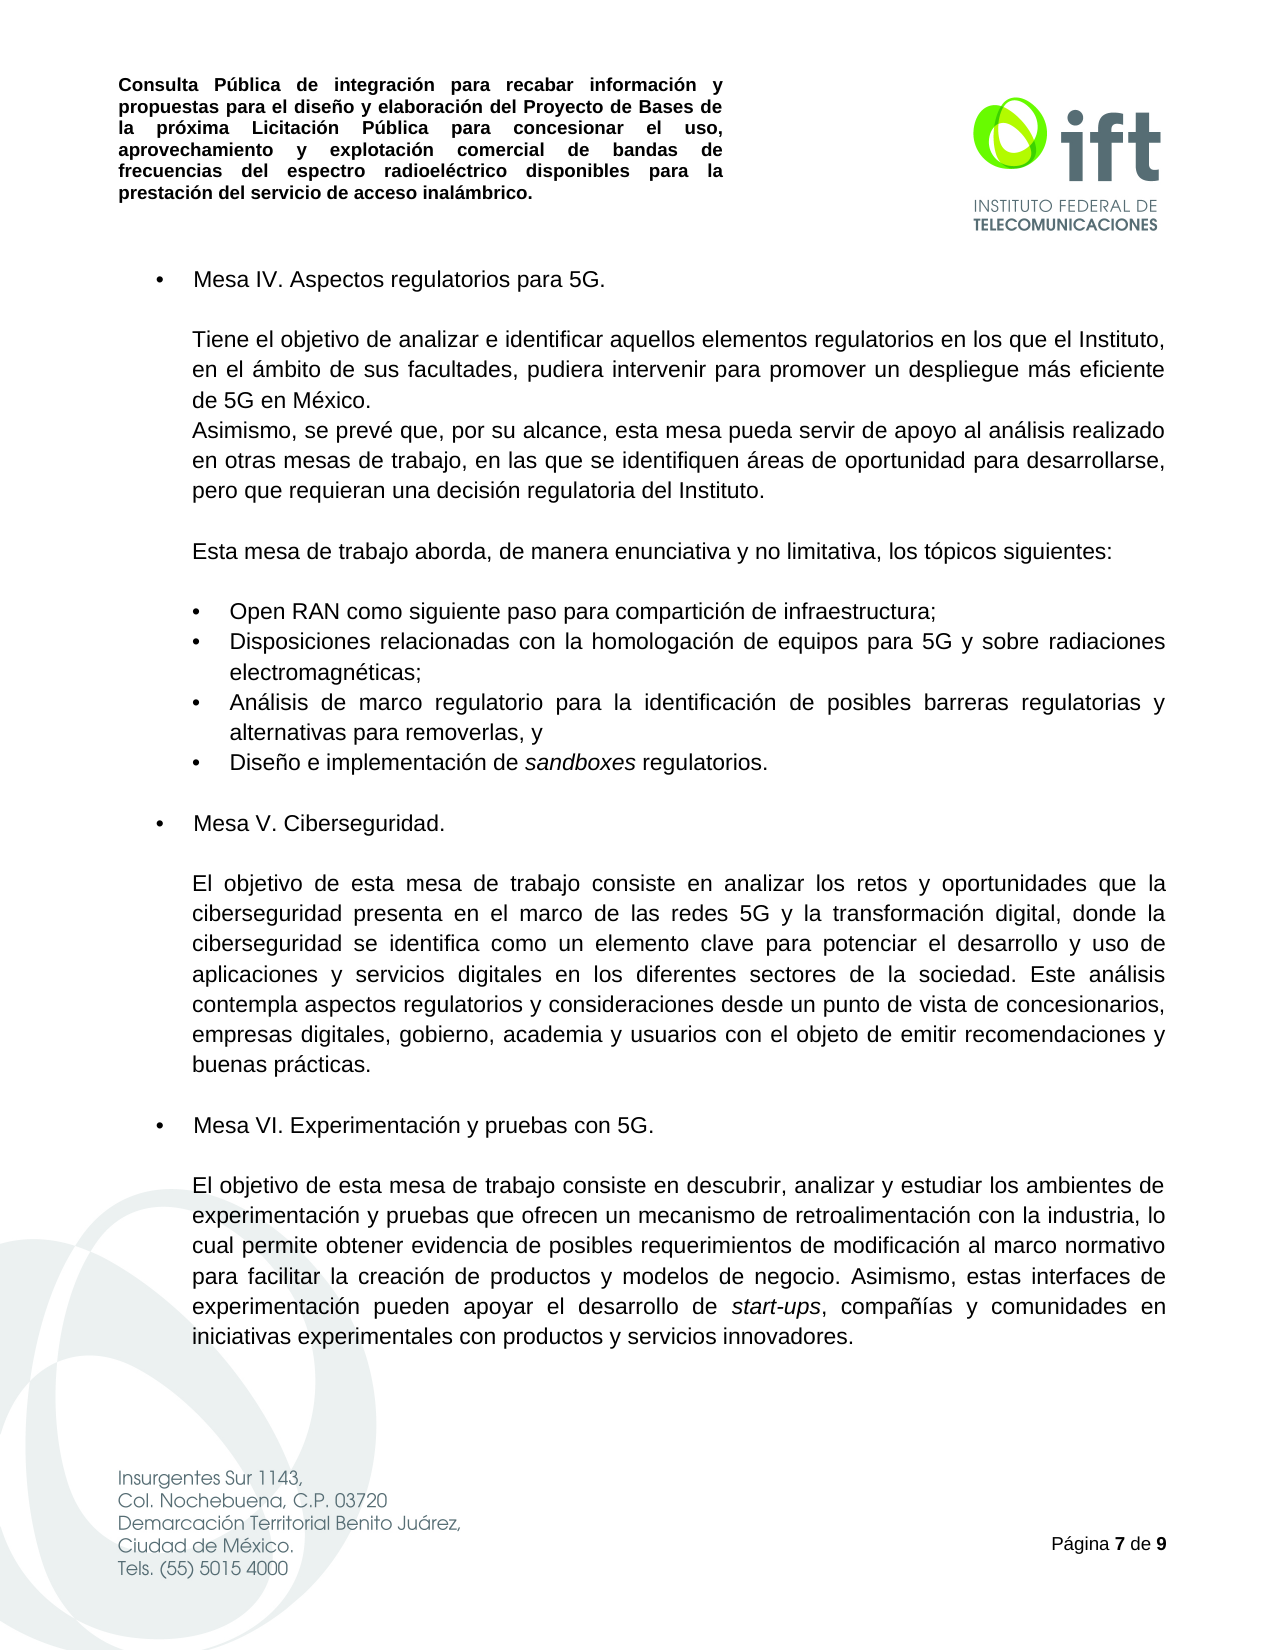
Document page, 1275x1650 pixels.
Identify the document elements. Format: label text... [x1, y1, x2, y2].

list Open RAN como siguiente paso para compartición de infraestructura; [192, 598, 1167, 624]
list Disposiciones relacionadas con la homologación de equipos para 5G y sobre radiaciones electromagnéticas; [192, 628, 1167, 685]
list Diseño e implementación de sandboxes regulatorios. [192, 749, 1167, 776]
text El objetivo de esta mesa de trabajo consiste en analizar los retos y oportunidades que la ciberseguridad presenta en el marco de las redes 5G y la transformación digital, donde la ciberseguridad se identifica como un elemento clave para potenciar el desarrollo y uso de aplicaciones y servicios digitales en los diferentes sectores de la sociedad. Este análisis contempla aspectos regulatorios y consideraciones desde un punto de vista de concesionarios, empresas digitales, gobierno, academia y usuarios con el objeto de emitir recomendaciones y buenas prácticas. [192, 870, 1167, 1078]
list Análisis de marco regulatorio para la identificación de posibles barreras regulatorias y alternativas para removerlas, y [192, 689, 1167, 745]
text Tiene el objetivo de analizar e identificar aquellos elementos regulatorios en los que el Instituto, en el ámbito de sus facultades, pudiera intervenir para promover un despliegue más eficiente de 5G en México. [192, 326, 1167, 413]
text El objetivo de esta mesa de trabajo consiste en descubrir, analizar y estudiar los ambientes de experimentación y pruebas que ofrecen un mecanismo de retroalimentación con la industria, lo cual permite obtener evidencia de posibles requerimientos de modificación al marco normativo para facilitar la creación de productos y modelos de negocio. Asimismo, estas interfaces de experimentación pueden apoyar el desarrollo de start-ups, compañías y comunidades en iniciativas experimentales con productos y servicios innovadores. [192, 1172, 1167, 1349]
list Mesa VI. Experimentación y pruebas con 5G. [156, 1112, 1167, 1138]
picture [0, 0, 1275, 1650]
text Asimismo, se prevé que, por su alcance, esta mesa pueda servir de apoyo al análisis realizado en otras mesas de trabajo, en las que se identifiquen áreas de oportunidad para desarrollarse, pero que requieran una decisión regulatoria del Instituto. [192, 417, 1167, 504]
list Mesa IV. Aspectos regulatorios para 5G. [156, 266, 1167, 292]
text Esta mesa de trabajo aborda, de manera enunciativa y no limitativa, los tópicos siguientes: [118, 538, 1167, 564]
list Mesa V. Ciberseguridad. [156, 809, 1167, 836]
